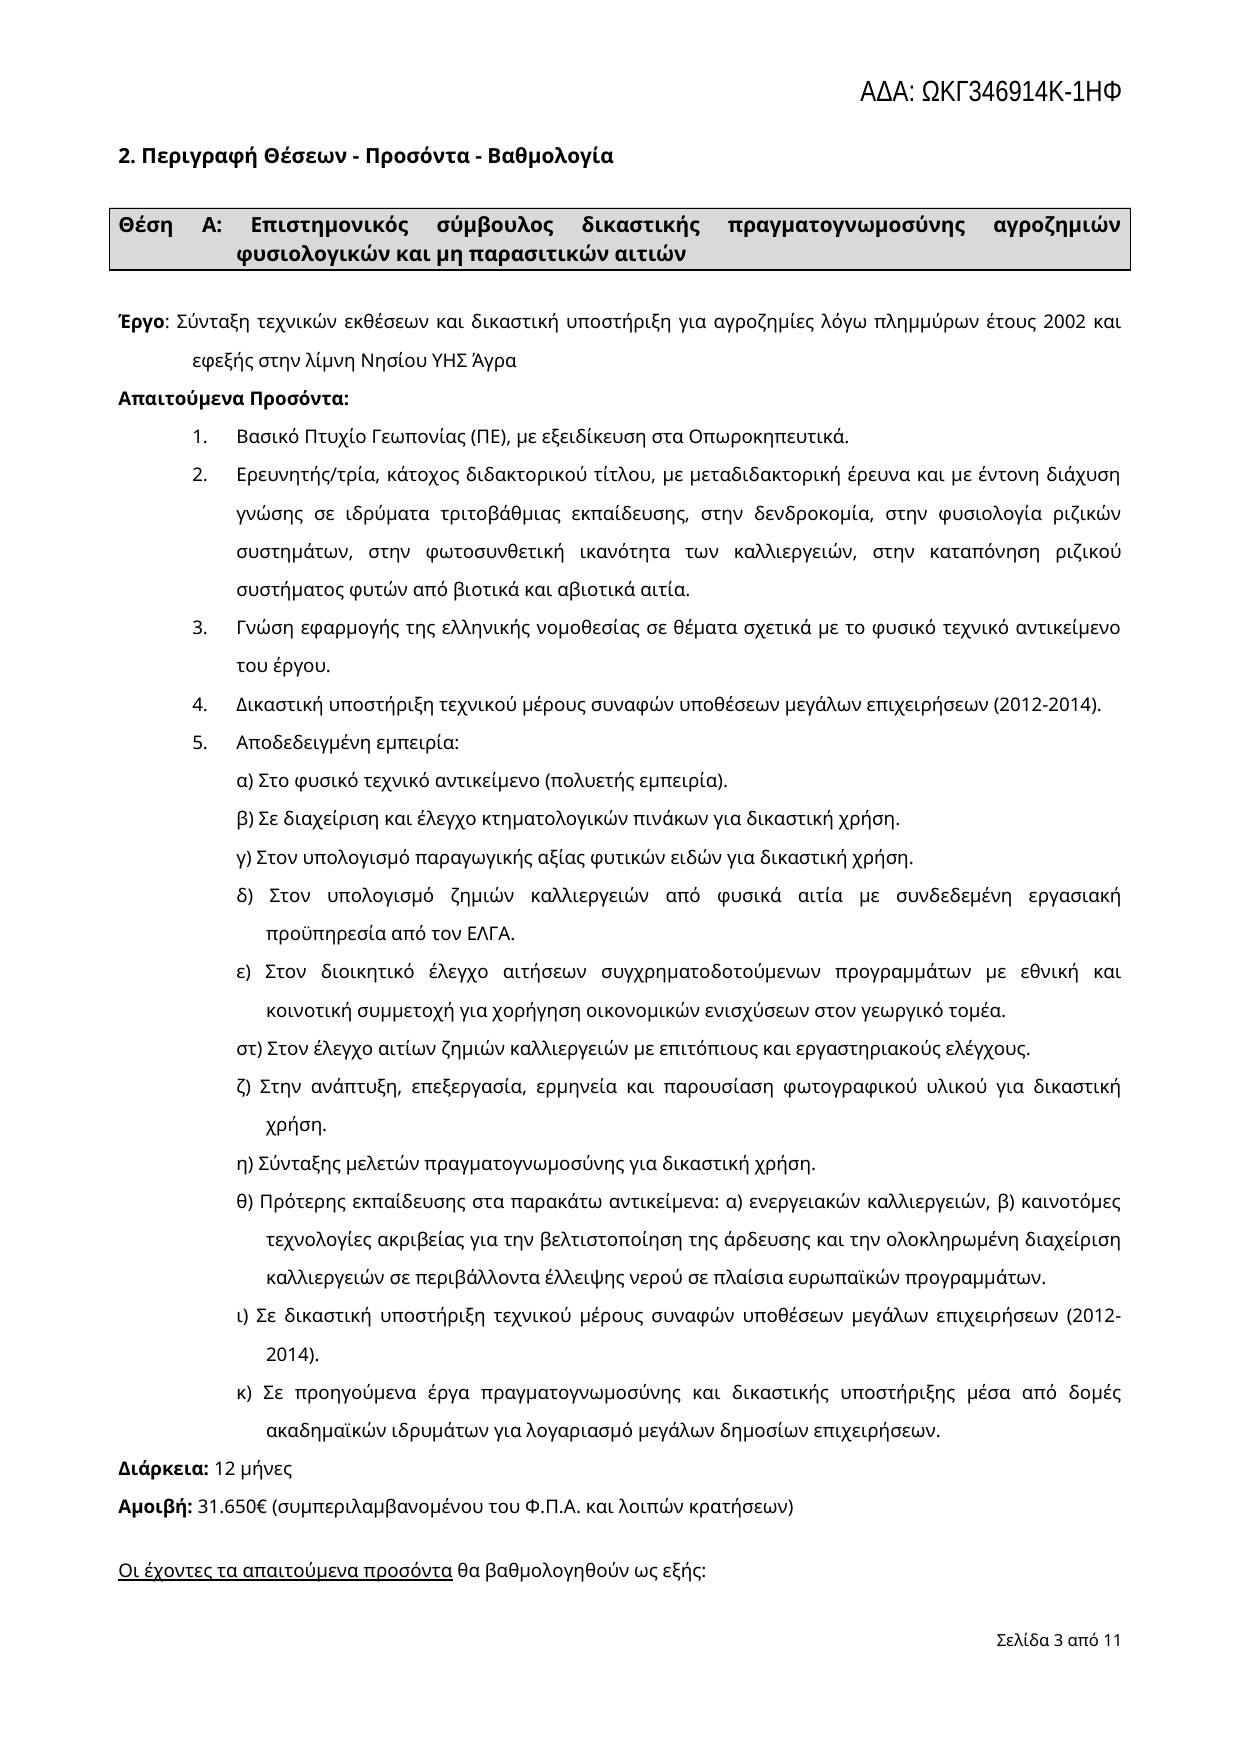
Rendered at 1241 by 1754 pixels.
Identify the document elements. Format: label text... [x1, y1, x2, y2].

text β) Σε διαχείριση και έλεγχο κτηματολογικών πινάκων για δικαστική χρήση. [236, 806, 1122, 831]
text Θέση Α: Επιστημονικός σύμβουλος δικαστικής πραγματογνωμοσύνης αγροζημιών φυσιολογικών και μη παρασιτικών αιτιών [110, 209, 1130, 269]
text κ) Σε προηγούμενα έργα πραγματογνωμοσύνης και δικαστικής υποστήριξης μέσα από δομές ακαδημαϊκών ιδρυμάτων για λογαριασμό μεγάλων δημοσίων επιχειρήσεων. [236, 1379, 1122, 1443]
text η) Σύνταξης μελετών πραγματογνωμοσύνης για δικαστική χρήση. [236, 1150, 1122, 1175]
text Διάρκεια: 12 μήνες [118, 1456, 1122, 1481]
text 3. Γνώση εφαρμογής της ελληνικής νομοθεσίας σε θέματα σχετικά με το φυσικό τεχνικό αντικείμενο του έργου. [192, 614, 1122, 678]
text 2. Περιγραφή Θέσεων - Προσόντα - Βαθμολογία [118, 141, 1122, 169]
text 1. Βασικό Πτυχίο Γεωπονίας (ΠΕ), με εξειδίκευση στα Οπωροκηπευτικά. [192, 423, 1122, 449]
text Απαιτούμενα Προσόντα: [118, 385, 1122, 411]
text Οι έχοντες τα απαιτούμενα προσόντα θα βαθμολογηθούν ως εξής: [118, 1558, 1122, 1583]
text ι) Σε δικαστική υποστήριξη τεχνικού μέρους συναφών υποθέσεων μεγάλων επιχειρήσεων (2012-2014). [236, 1303, 1122, 1366]
text 5. Αποδεδειγμένη εμπειρία: [192, 729, 1122, 755]
text α) Στο φυσικό τεχνικό αντικείμενο (πολυετής εμπειρία). [236, 767, 1122, 793]
text ζ) Στην ανάπτυξη, επεξεργασία, ερμηνεία και παρουσίαση φωτογραφικού υλικού για δικαστική χρήση. [236, 1073, 1122, 1137]
text Αμοιβή: 31.650€ (συμπεριλαμβανομένου του Φ.Π.Α. και λοιπών κρατήσεων) [118, 1494, 1122, 1519]
text ε) Στον διοικητικό έλεγχο αιτήσεων συγχρηματοδοτούμενων προγραμμάτων με εθνική και κοινοτική συμμετοχή για χορήγηση οικονομικών ενισχύσεων στον γεωργικό τομέα. [236, 959, 1122, 1022]
text θ) Πρότερης εκπαίδευσης στα παρακάτω αντικείμενα: α) ενεργειακών καλλιεργειών, β) καινοτόμες τεχνολογίες ακριβείας για την βελτιστοποίηση της άρδευσης και την ολοκληρωμένη διαχείριση καλλιεργειών σε περιβάλλοντα έλλειψης νερού σε πλαίσια ευρωπαϊκών προγραμμάτων. [236, 1188, 1122, 1290]
text 4. Δικαστική υποστήριξη τεχνικού μέρους συναφών υποθέσεων μεγάλων επιχειρήσεων (2012-2014). [192, 691, 1122, 717]
text Έργο: Σύνταξη τεχνικών εκθέσεων και δικαστική υποστήριξη για αγροζημίες λόγω πλημμύρων έτους 2002 και εφεξής στην λίμνη Νησίου ΥΗΣ Άγρα [118, 309, 1122, 372]
text στ) Στον έλεγχο αιτίων ζημιών καλλιεργειών με επιτόπιους και εργαστηριακούς ελέγχους. [236, 1035, 1122, 1061]
text δ) Στον υπολογισμό ζημιών καλλιεργειών από φυσικά αιτία με συνδεδεμένη εργασιακή προϋπηρεσία από τον ΕΛΓΑ. [236, 882, 1122, 946]
text 2. Ερευνητής/τρία, κάτοχος διδακτορικού τίτλου, με μεταδιδακτορική έρευνα και με έντονη διάχυση γνώσης σε ιδρύματα τριτοβάθμιας εκπαίδευσης, στην δενδροκομία, στην φυσιολογία ριζικών συστημάτων, στην φωτοσυνθετική ικανότητα των καλλιεργειών, στην καταπόνηση ριζικού συστήματος φυτών από βιοτικά και αβιοτικά αιτία. [192, 462, 1122, 602]
text γ) Στον υπολογισμό παραγωγικής αξίας φυτικών ειδών για δικαστική χρήση. [236, 844, 1122, 869]
